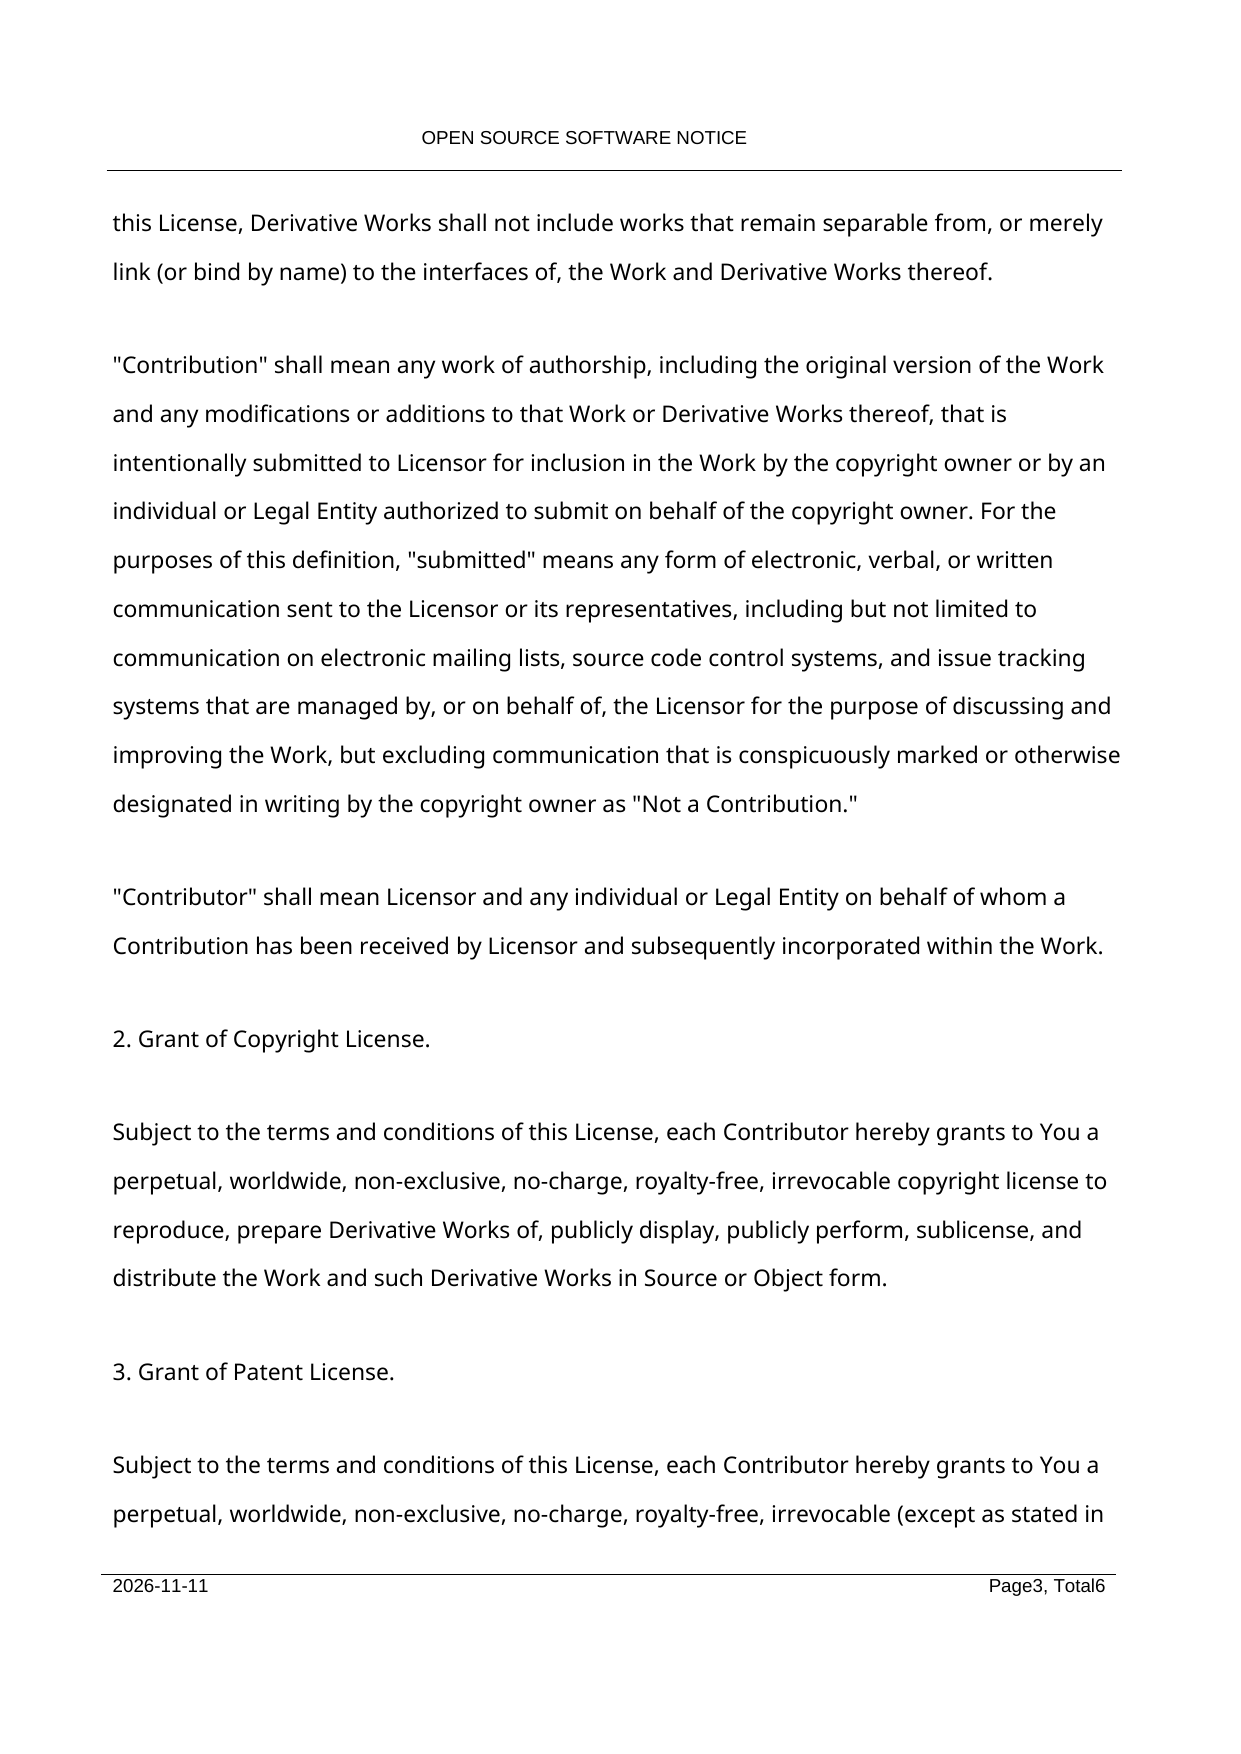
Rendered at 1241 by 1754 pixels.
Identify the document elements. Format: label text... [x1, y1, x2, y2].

text "Contribution" shall mean any work of authorship, including the original version of the Work and any modifications or additions to that Work or Derivative Works thereof, that is intentionally submitted to Licensor for inclusion in the Work by the copyright owner or by an individual or Legal Entity authorized to submit on behalf of the copyright owner. For the purposes of this definition, "submitted" means any form of electronic, verbal, or written communication sent to the Licensor or its representatives, including but not limited to communication on electronic mailing lists, source code control systems, and issue tracking systems that are managed by, or on behalf of, the Licensor for the purpose of discussing and improving the Work, but excluding communication that is conspicuously marked or otherwise designated in writing by the copyright owner as "Not a Contribution." [112, 348, 1128, 819]
text 2. Grant of Copyright License. [112, 1022, 1128, 1055]
text Subject to the terms and conditions of this License, each Contributor hereby grants to You a perpetual, worldwide, non-exclusive, no-charge, royalty-free, irrevocable copyright license to reproduce, prepare Derivative Works of, publicly display, publicly perform, sublicense, and distribute the Work and such Derivative Works in Source or Object form. [112, 1116, 1128, 1294]
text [112, 1448, 1128, 1529]
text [112, 206, 1128, 288]
text "Contributor" shall mean Licensor and any individual or Legal Entity on behalf of whom a Contribution has been received by Licensor and subsequently incorporated within the Work. [112, 880, 1128, 962]
text 3. Grant of Patent License. [112, 1355, 1128, 1387]
